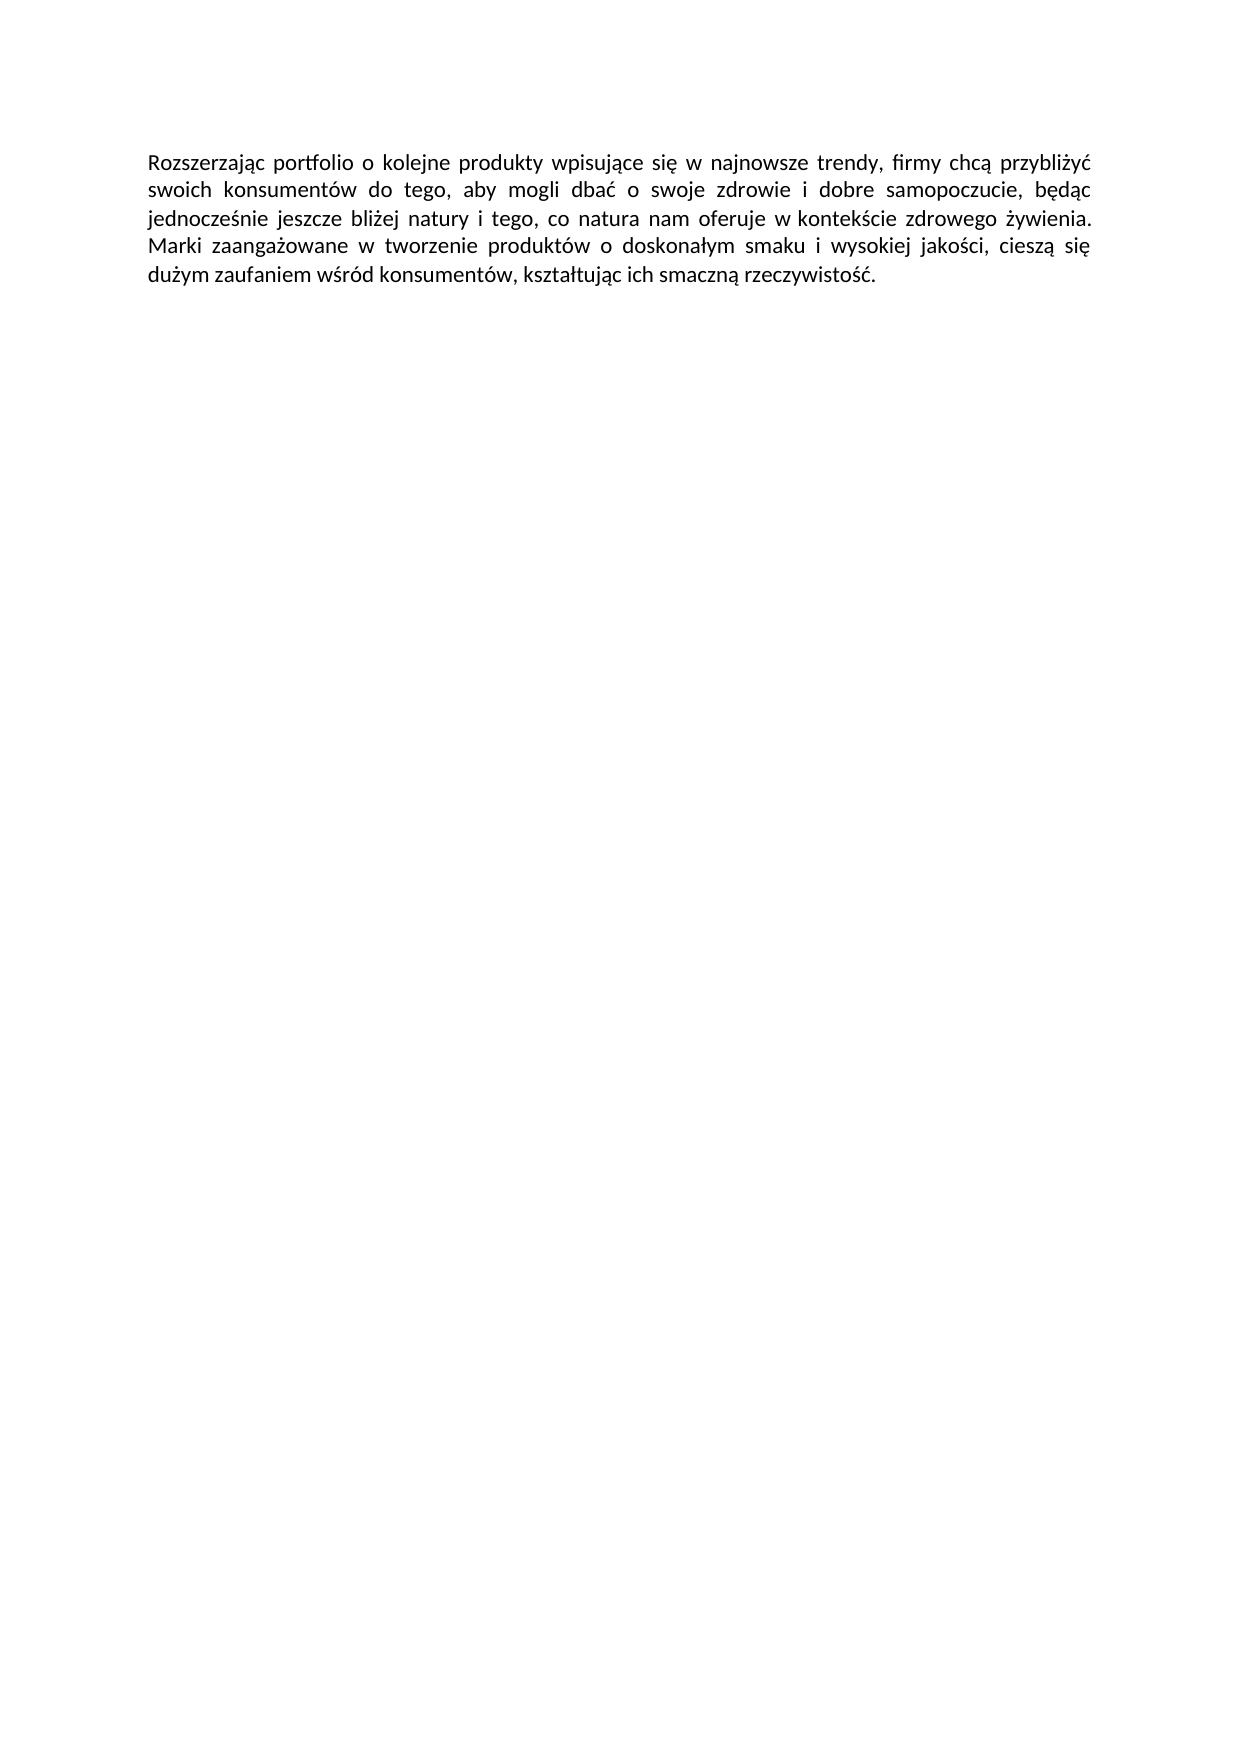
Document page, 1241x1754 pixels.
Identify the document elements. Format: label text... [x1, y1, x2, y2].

text Rozszerzając portfolio o kolejne produkty wpisujące się w najnowsze trendy, firmy chcą przybliżyć swoich konsumentów do tego, aby mogli dbać o swoje zdrowie i dobre samopoczucie, będąc jednocześnie jeszcze bliżej natury i tego, co natura nam oferuje w kontekście zdrowego żywienia. Marki zaangażowane w tworzenie produktów o doskonałym smaku i wysokiej jakości, cieszą się dużym zaufaniem wśród konsumentów, kształtując ich smaczną rzeczywistość. [148, 148, 1093, 288]
